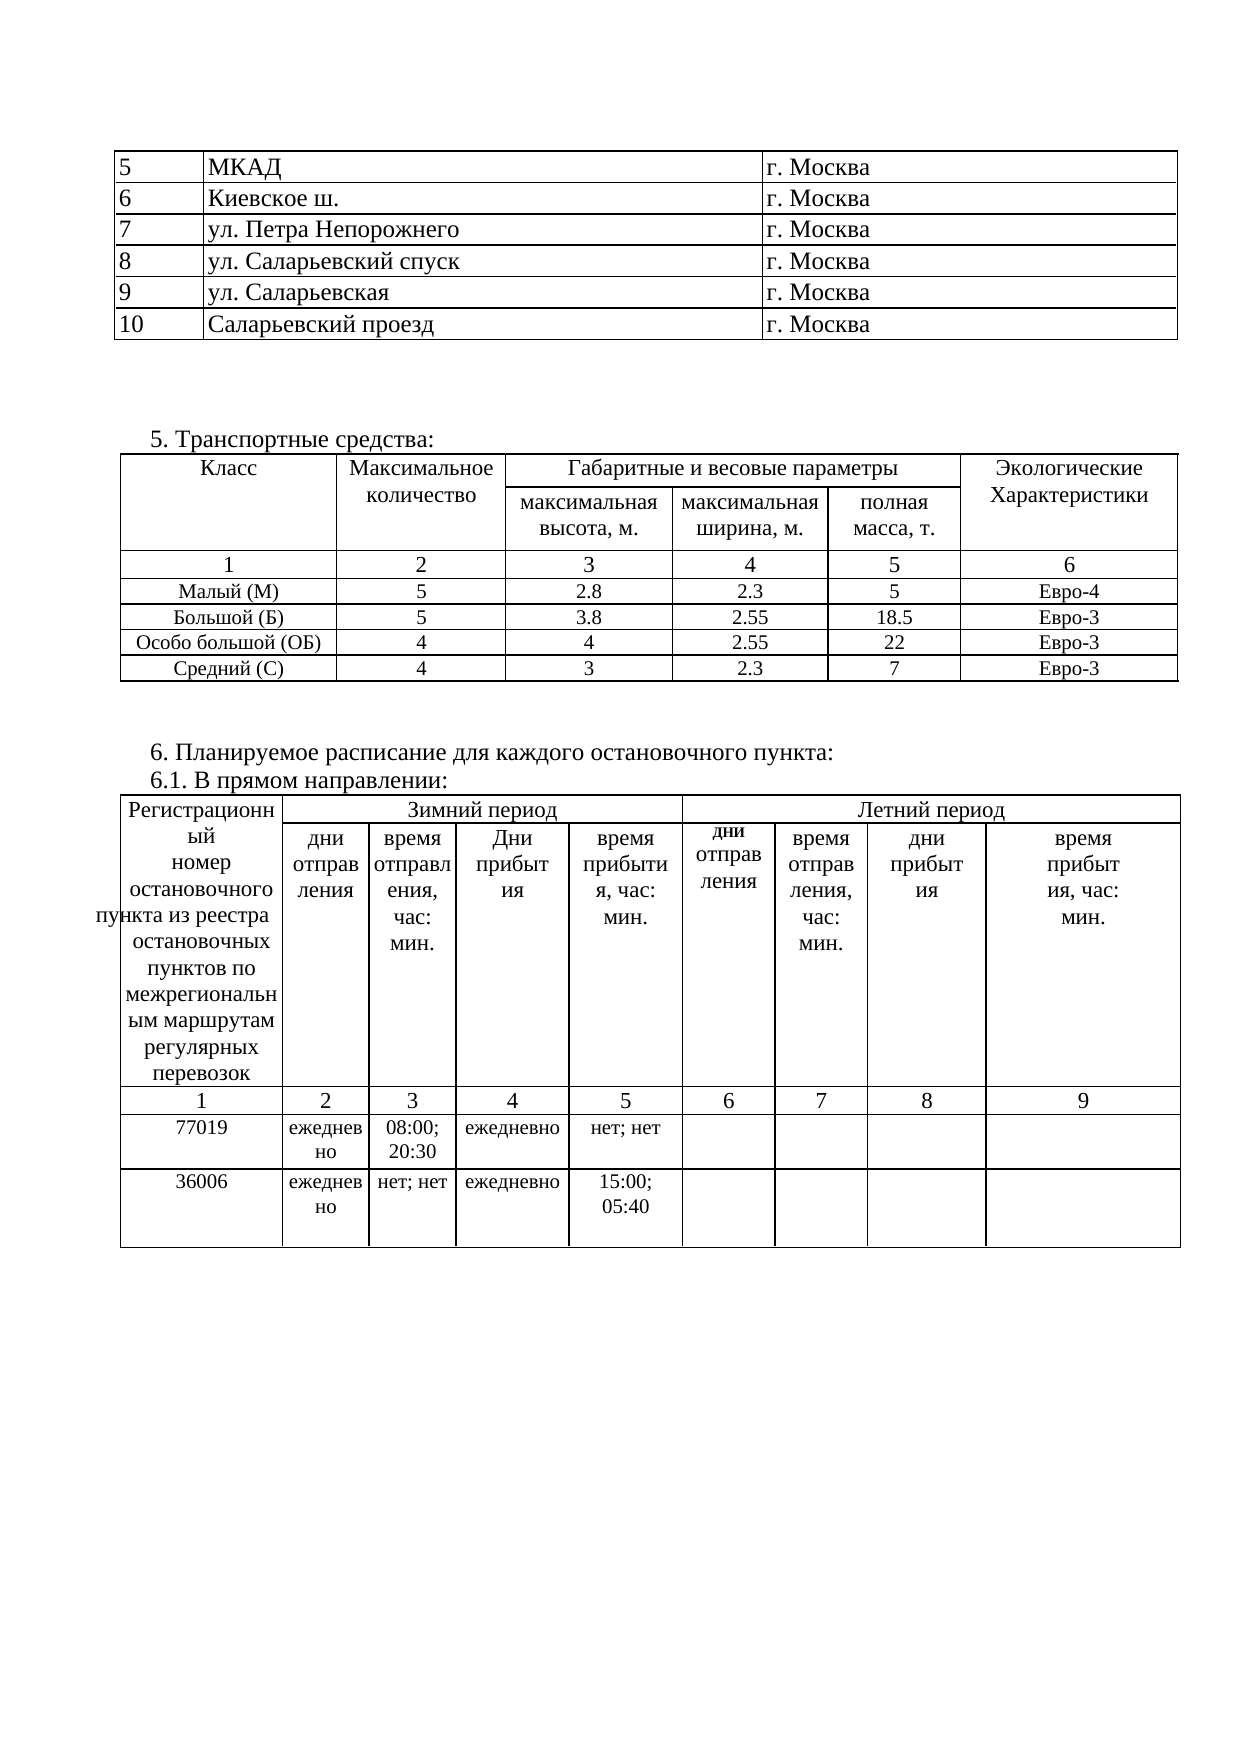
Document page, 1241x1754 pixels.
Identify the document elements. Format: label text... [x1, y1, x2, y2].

table_cell г. Москва [763, 276, 1177, 307]
table_cell [987, 1170, 1180, 1246]
table_cell 3 [506, 551, 672, 577]
table_cell 2 [283, 1087, 368, 1113]
table_cell [868, 1115, 985, 1168]
table_cell время отправл ения, час: мин. [370, 824, 455, 1086]
table_cell 5 [829, 551, 960, 577]
table_header Зимний период [283, 796, 682, 822]
table_cell 2.55 [673, 630, 827, 654]
table_cell 5 [115, 152, 203, 181]
table_cell 4 [506, 630, 672, 654]
table_cell 5 [829, 579, 960, 603]
table_cell максимальная ширина, м. [673, 488, 827, 549]
table_header Экологические Характеристики [961, 455, 1177, 549]
table_cell Евро-4 [961, 579, 1177, 603]
table_cell [868, 1170, 985, 1246]
table_cell нет; нет [370, 1170, 455, 1246]
table_cell 5 [570, 1087, 682, 1113]
table_cell г. Москва [763, 213, 1177, 244]
table_cell Евро-3 [961, 630, 1177, 654]
table_cell 7 [776, 1087, 867, 1113]
table_cell 2.8 [506, 579, 672, 603]
table_cell г. Москва [763, 181, 1177, 213]
table_cell [683, 1115, 774, 1168]
table_cell г. Москва [763, 244, 1177, 276]
table_cell 10 [115, 308, 203, 339]
table_cell 18.5 [829, 605, 960, 629]
table_cell 5 [337, 579, 505, 603]
table_cell 3.8 [506, 605, 672, 629]
table_cell 9 [987, 1087, 1180, 1113]
table_cell 08:00; 20:30 [370, 1115, 455, 1168]
table_cell время прибыти я, час: мин. [570, 824, 682, 1086]
table_cell ул. Саларьевский спуск [204, 246, 762, 276]
table_header Габаритные и весовые параметры [506, 455, 960, 486]
table_cell ДНИ отправ ления [683, 824, 774, 1086]
table_cell 36006 [121, 1170, 282, 1246]
table_cell Средний (С) [121, 656, 336, 680]
table_cell дни отправ ления [283, 824, 368, 1086]
table_cell Малый (М) [121, 579, 336, 603]
table_header Максимальное количество [337, 455, 505, 549]
table_cell ежедневно [457, 1115, 568, 1168]
table_header Регистрационный номер остановочного пункта из реестра остановочных пунктов по межрегиональным маршрутам регулярных перевозок [121, 796, 282, 1086]
text 6.1. В прямом направлении: [150, 765, 1090, 794]
table_cell 8 [115, 245, 203, 276]
table_cell 7 [829, 656, 960, 680]
table_cell [987, 1115, 1180, 1168]
table_cell 8 [868, 1087, 985, 1113]
table_header Класс [121, 455, 336, 549]
table_cell 5 [337, 605, 505, 629]
table_cell максимальная высота, м. [506, 488, 672, 549]
table_cell ул. Саларьевская [204, 277, 762, 307]
table_cell 4 [673, 551, 827, 577]
table_cell Дни прибыт ия [457, 824, 568, 1086]
table_cell 2 [337, 551, 505, 577]
table_cell 4 [337, 630, 505, 654]
text 5. Транспортные средства: [150, 424, 1090, 453]
table_cell ежедневно [283, 1115, 368, 1168]
table_cell 2.3 [673, 656, 827, 680]
table_cell время отправ ления, час: мин. [776, 824, 867, 1086]
table_cell МКАД [204, 152, 762, 181]
table_cell г. Москва [763, 307, 1177, 339]
table_cell Киевское ш. [204, 183, 762, 213]
table_cell 9 [115, 277, 203, 307]
table_cell [776, 1170, 867, 1246]
table_cell 3 [370, 1087, 455, 1113]
table_cell 4 [337, 656, 505, 680]
table_cell 7 [115, 214, 203, 244]
table_header Летний период [683, 796, 1180, 822]
table_cell время прибыт ия, час: мин. [987, 824, 1180, 1086]
table_cell 3 [506, 656, 672, 680]
table_cell 22 [829, 630, 960, 654]
table_cell 1 [121, 551, 336, 577]
table_cell дни прибыт ия [868, 824, 985, 1086]
table_cell г. Москва [763, 152, 1177, 181]
table_cell 6 [961, 551, 1177, 577]
table_cell Евро-3 [961, 605, 1177, 629]
table_cell ежедневно [283, 1170, 368, 1246]
table_cell 15:00; 05:40 [570, 1170, 682, 1246]
table_cell 2.55 [673, 605, 827, 629]
table_cell 1 [121, 1087, 282, 1113]
table_cell [683, 1170, 774, 1246]
table_cell полная масса, т. [829, 488, 960, 549]
table_cell 6 [115, 183, 203, 213]
table_cell 6 [683, 1087, 774, 1113]
table_cell нет; нет [570, 1115, 682, 1168]
table_cell Большой (Б) [121, 605, 336, 629]
table_cell Саларьевский проезд [204, 309, 762, 339]
table_cell ул. Петра Непорожнего [204, 215, 762, 244]
table_cell 4 [457, 1087, 568, 1113]
table_cell 2.3 [673, 579, 827, 603]
table_cell ежедневно [457, 1170, 568, 1246]
table_cell [776, 1115, 867, 1168]
text 6. Планируемое расписание для каждого остановочного пункта: [150, 737, 1090, 765]
table_cell Евро-3 [961, 656, 1177, 680]
table_cell Особо большой (ОБ) [121, 630, 336, 654]
table_cell 77019 [121, 1115, 282, 1168]
